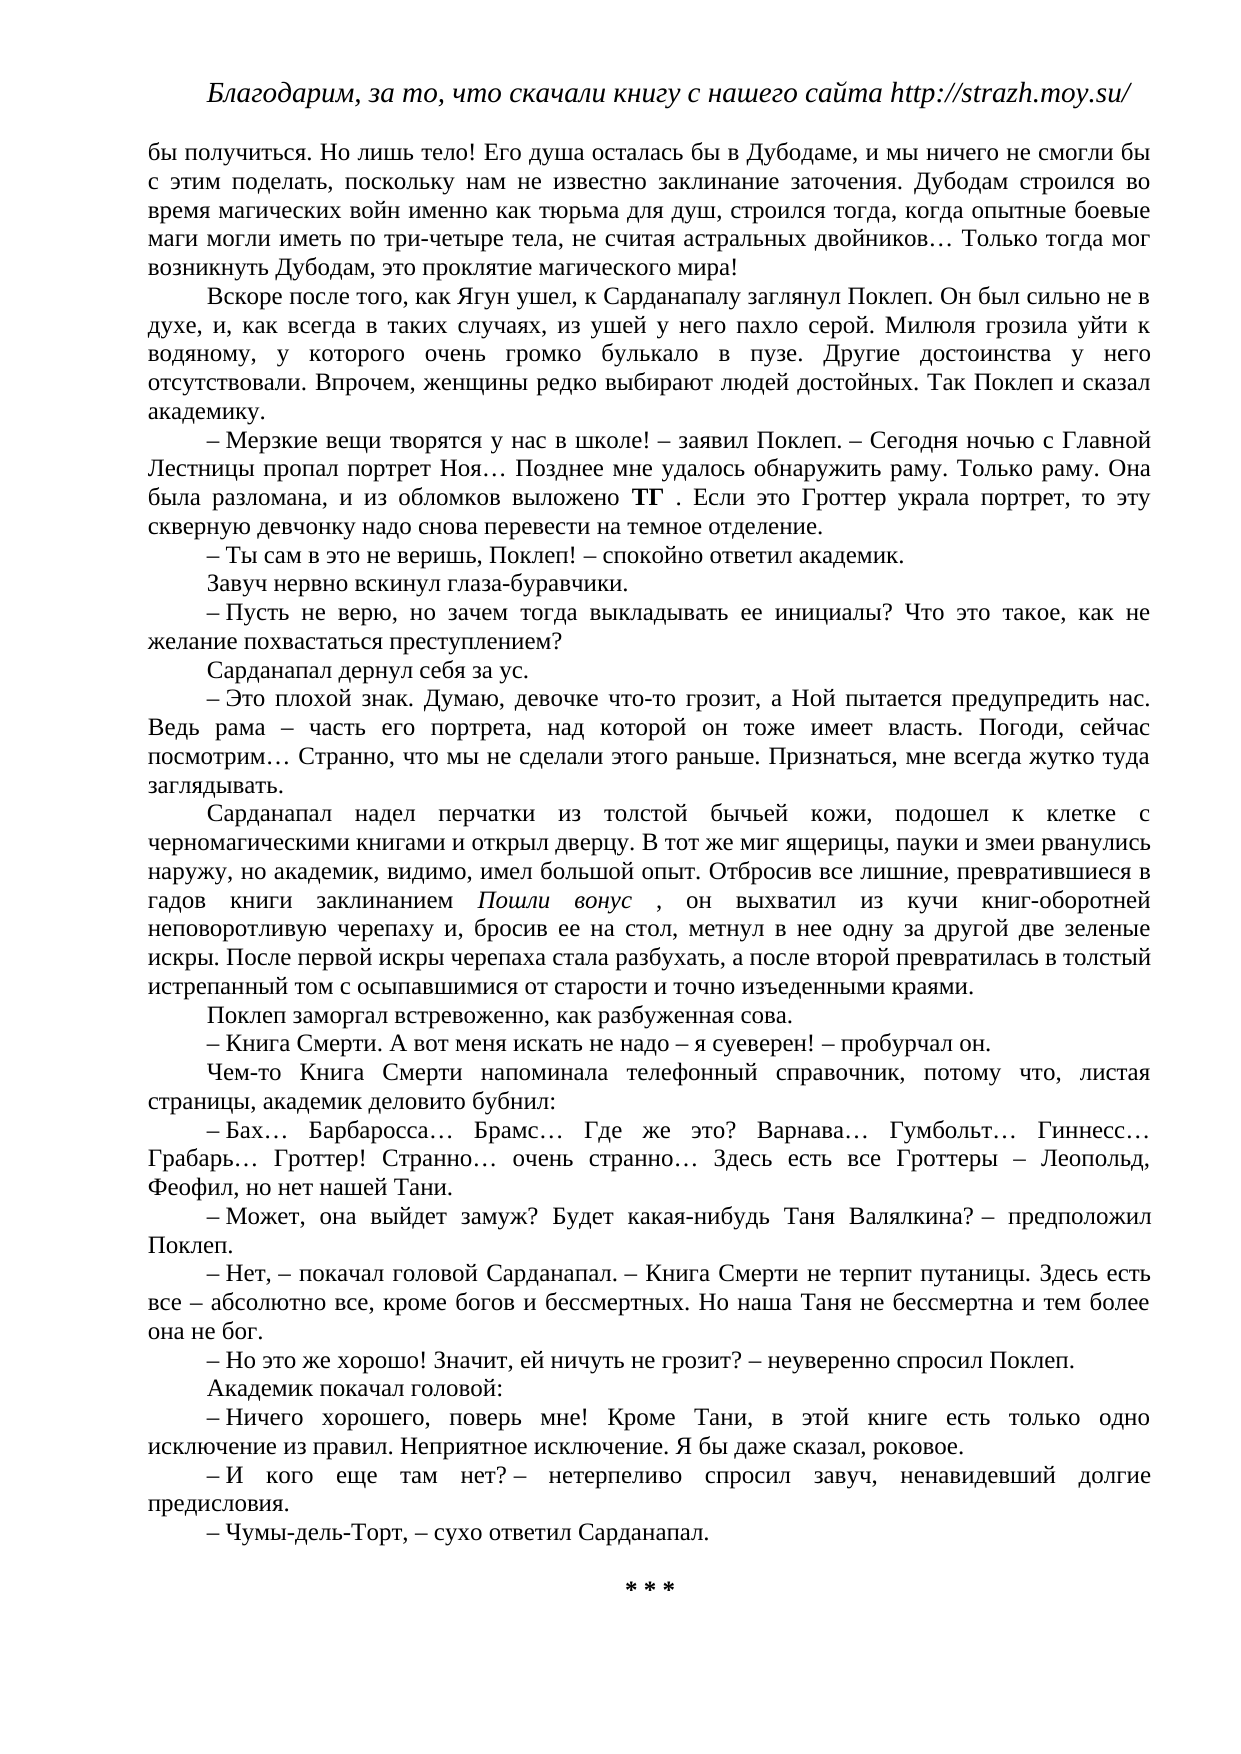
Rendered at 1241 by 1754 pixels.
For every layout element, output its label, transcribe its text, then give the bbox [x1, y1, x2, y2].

text Сарданапал дернул себя за ус. [148, 655, 1152, 683]
text – Но это же хорошо! Значит, ей ничуть не грозит? – неуверенно спросил Поклеп. [148, 1345, 1152, 1373]
text – Нет, – покачал головой Сарданапал. – Книга Смерти не терпит путаницы. Здесь есть все – абсолютно все, кроме богов и бессмертных. Но наша Таня не бессмертна и тем более она не бог. [148, 1258, 1152, 1345]
text Завуч нервно вскинул глаза-буравчики. [148, 568, 1152, 597]
text Вскоре после того, как Ягун ушел, к Сарданапалу заглянул Поклеп. Он был сильно не в духе, и, как всегда в таких случаях, из ушей у него пахло серой. Милюля грозила уйти к водяному, у которого очень громко булькало в пузе. Другие достоинства у него отсутствовали. Впрочем, женщины редко выбирают людей достойных. Так Поклеп и сказал академику. [148, 281, 1152, 425]
text – И кого еще там нет? – нетерпеливо спросил завуч, ненавидевший долгие предисловия. [148, 1460, 1152, 1517]
text – Пусть не верю, но зачем тогда выкладывать ее инициалы? Что это такое, как не желание похвастаться преступлением? [148, 597, 1152, 655]
text – Может, она выйдет замуж? Будет какая-нибудь Таня Валялкина? – предположил Поклеп. [148, 1201, 1152, 1258]
text Поклеп заморгал встревоженно, как разбуженная сова. [148, 1000, 1152, 1028]
text Академик покачал головой: [148, 1373, 1152, 1402]
text Сарданапал надел перчатки из толстой бычьей кожи, подошел к клетке с черномагическими книгами и открыл дверцу. В тот же миг ящерицы, пауки и змеи рванулись наружу, но академик, видимо, имел большой опыт. Отбросив все лишние, превратившиеся в гадов книги заклинанием Пошли вонус , он выхватил из кучи книг-оборотней неповоротливую черепаху и, бросив ее на стол, метнул в нее одну за другой две зеленые искры. После первой искры черепаха стала разбухать, а после второй превратилась в толстый истрепанный том с осыпавшимися от старости и точно изъеденными краями. [148, 798, 1152, 1000]
text – Книга Смерти. А вот меня искать не надо – я суеверен! – пробурчал он. [148, 1028, 1152, 1057]
text Чем-то Книга Смерти напоминала телефонный справочник, потому что, листая страницы, академик деловито бубнил: [148, 1057, 1152, 1115]
text – Это плохой знак. Думаю, девочке что-то грозит, а Ной пытается предупредить нас. Ведь рама – часть его портрета, над которой он тоже имеет власть. Погоди, сейчас посмотрим… Странно, что мы не сделали этого раньше. Признаться, мне всегда жутко туда заглядывать. [148, 683, 1152, 798]
text – Чумы-дель-Торт, – сухо ответил Сарданапал. [148, 1517, 1152, 1546]
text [148, 137, 1152, 281]
text – Ничего хорошего, поверь мне! Кроме Тани, в этой книге есть только одно исключение из правил. Неприятное исключение. Я бы даже сказал, роковое. [148, 1402, 1152, 1460]
subtitle * * * [148, 1575, 1152, 1603]
text – Ты сам в это не веришь, Поклеп! – спокойно ответил академик. [148, 540, 1152, 568]
text – Бах… Барбаросса… Брамс… Где же это? Варнава… Гумбольт… Гиннесс… Грабарь… Гроттер! Странно… очень странно… Здесь есть все Гроттеры – Леопольд, Феофил, но нет нашей Тани. [148, 1115, 1152, 1201]
text – Мерзкие вещи творятся у нас в школе! – заявил Поклеп. – Сегодня ночью с Главной Лестницы пропал портрет Ноя… Позднее мне удалось обнаружить раму. Только раму. Она была разломана, и из обломков выложено ТГ . Если это Гроттер украла портрет, то эту скверную девчонку надо снова перевести на темное отделение. [148, 425, 1152, 540]
